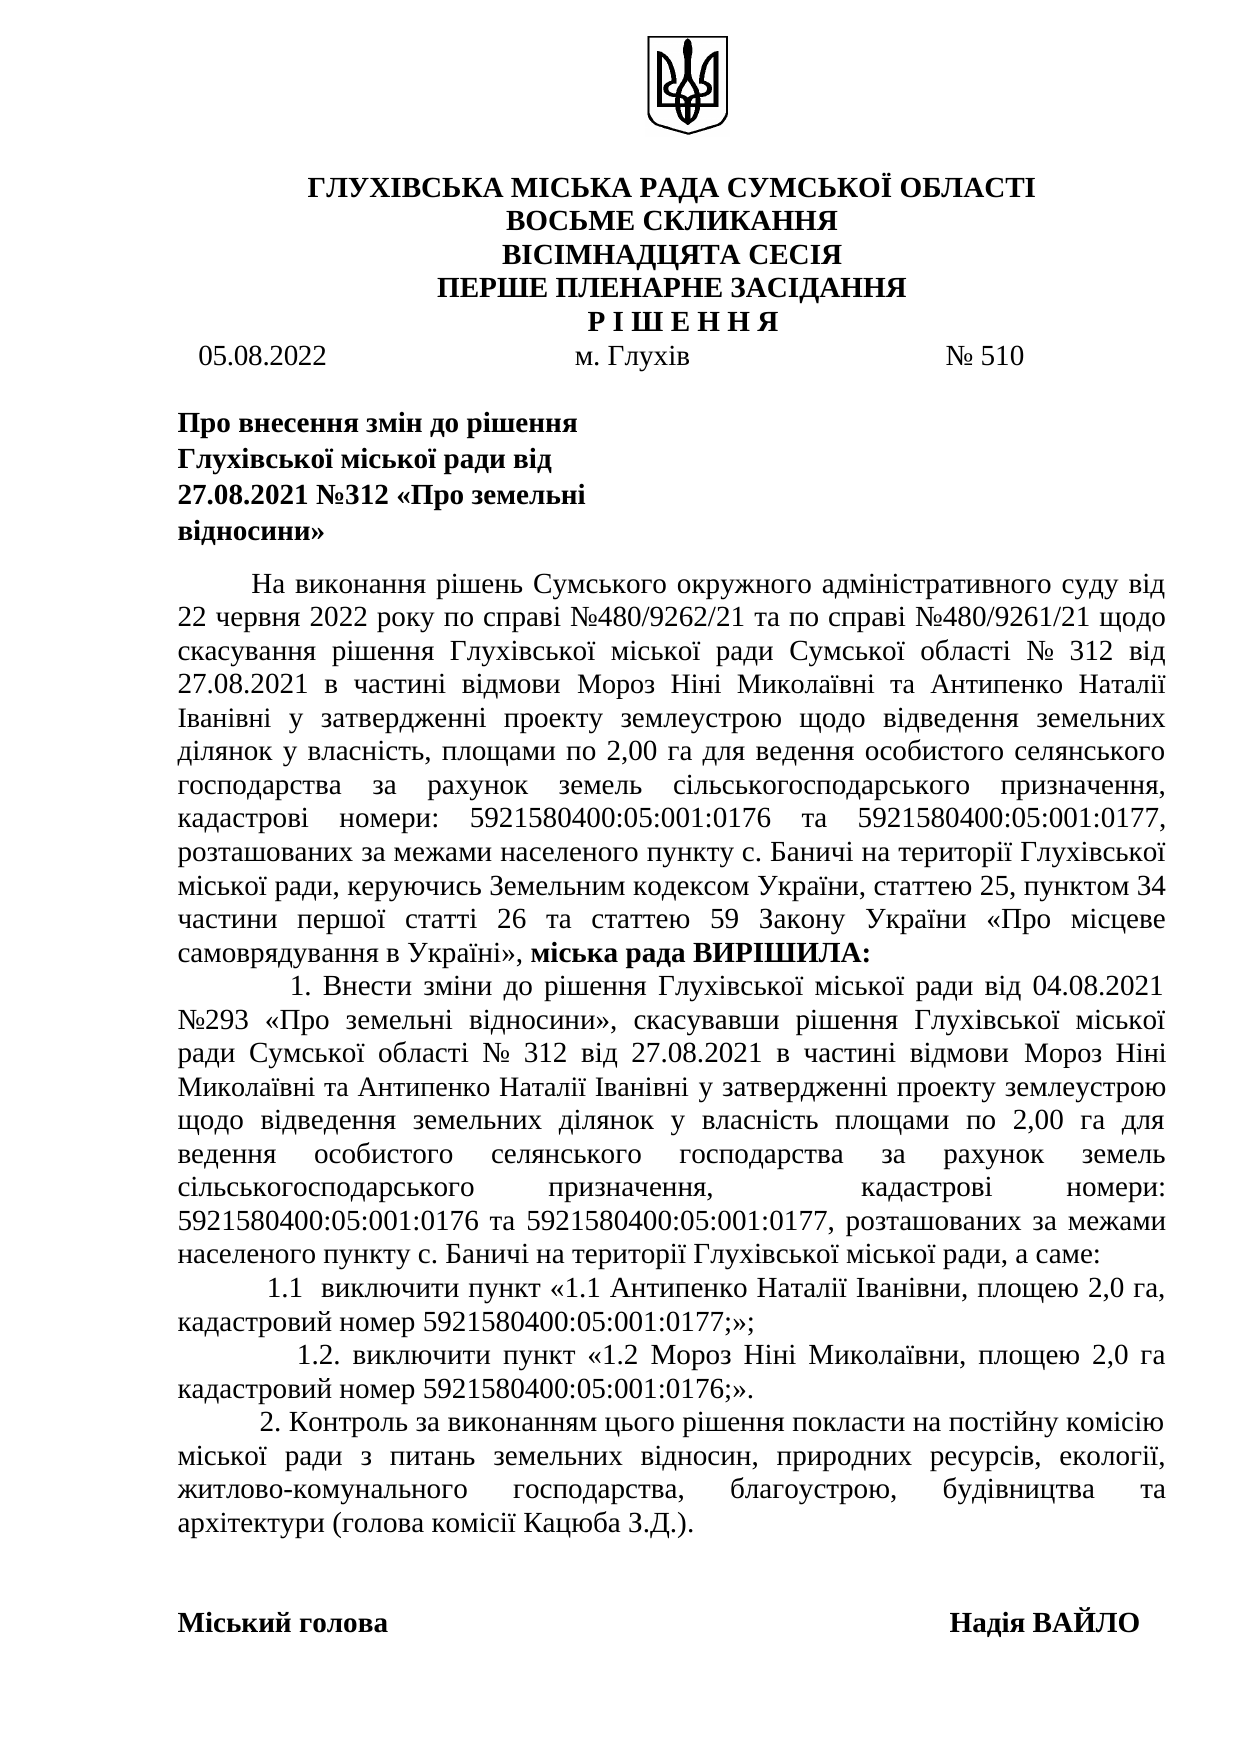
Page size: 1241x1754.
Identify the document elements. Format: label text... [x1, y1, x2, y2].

text ВІСІМНАДЦЯТА СЕСІЯ [177, 237, 1167, 271]
text 1.1 виключити пункт «1.1 Антипенко Наталії Іванівни, площею 2,0 га, кадастровий номер 5921580400:05:001:0177;»; [177, 1270, 1167, 1337]
text 2. Контроль за виконанням цього рішення покласти на постійну комісію міської ради з питань земельних відносин, природних ресурсів, екології, житлово-комунального господарства, благоустрою, будівництва та архітектури (голова комісії Кацюба З.Д.). [177, 1404, 1167, 1538]
text На виконання рішень Сумського окружного адміністративного суду від 22 червня 2022 року по справі №480/9262/21 та по справі №480/9261/21 щодо скасування рішення Глухівської міської ради Сумської області № 312 від 27.08.2021 в частині відмови Мороз Ніні Миколаївні та Антипенко Наталії Іванівні у затвердженні проекту землеустрою щодо відведення земельних ділянок у власність, площами по 2,00 га для ведення особистого селянського господарства за рахунок земель сільськогосподарського призначення, кадастрові номери: 5921580400:05:001:0176 та 5921580400:05:001:0177, розташованих за межами населеного пункту с. Баничі на території Глухівської міської ради, керуючись Земельним кодексом України, статтею 25, пунктом 34 частини першої статті 26 та статтею 59 Закону України «Про місцеве самоврядування в Україні», міська рада ВИРІШИЛА: [177, 566, 1167, 968]
text 1. Внести зміни до рішення Глухівської міської ради від 04.08.2021 №293 «Про земельні відносини», скасувавши рішення Глухівської міської ради Сумської області № 312 від 27.08.2021 в частині відмови Мороз Ніні Миколаївні та Антипенко Наталії Іванівні у затвердженні проекту землеустрою щодо відведення земельних ділянок у власність площами по 2,00 га для ведення особистого селянського господарства за рахунок земель сільськогосподарського призначення, кадастрові номери: 5921580400:05:001:0176 та 5921580400:05:001:0177, розташованих за межами населеного пункту с. Баничі на території Глухівської міської ради, а саме: [177, 968, 1167, 1270]
picture [645, 35, 731, 137]
table_header Про внесення змін до рішення Глухівської міської ради від 27.08.2021 №312 «Про земельні відносини» [166, 405, 683, 566]
text ВОСЬМЕ СКЛИКАННЯ [177, 203, 1167, 237]
text ГЛУХІВСЬКА МІСЬКА РАДА СУМСЬКОЇ ОБЛАСТІ [177, 170, 1167, 203]
text 1.2. виключити пункт «1.2 Мороз Ніні Миколаївни, площею 2,0 га кадастровий номер 5921580400:05:001:0176;». [177, 1337, 1167, 1404]
text Р І Ш Е Н Н Я [177, 304, 1167, 338]
text Міський голова Надія ВАЙЛО [177, 1606, 1167, 1639]
text ПЕРШЕ ПЛЕНАРНЕ ЗАСІДАННЯ [177, 271, 1167, 304]
text 05.08.2022 м. Глухів № 510 [177, 338, 1167, 371]
